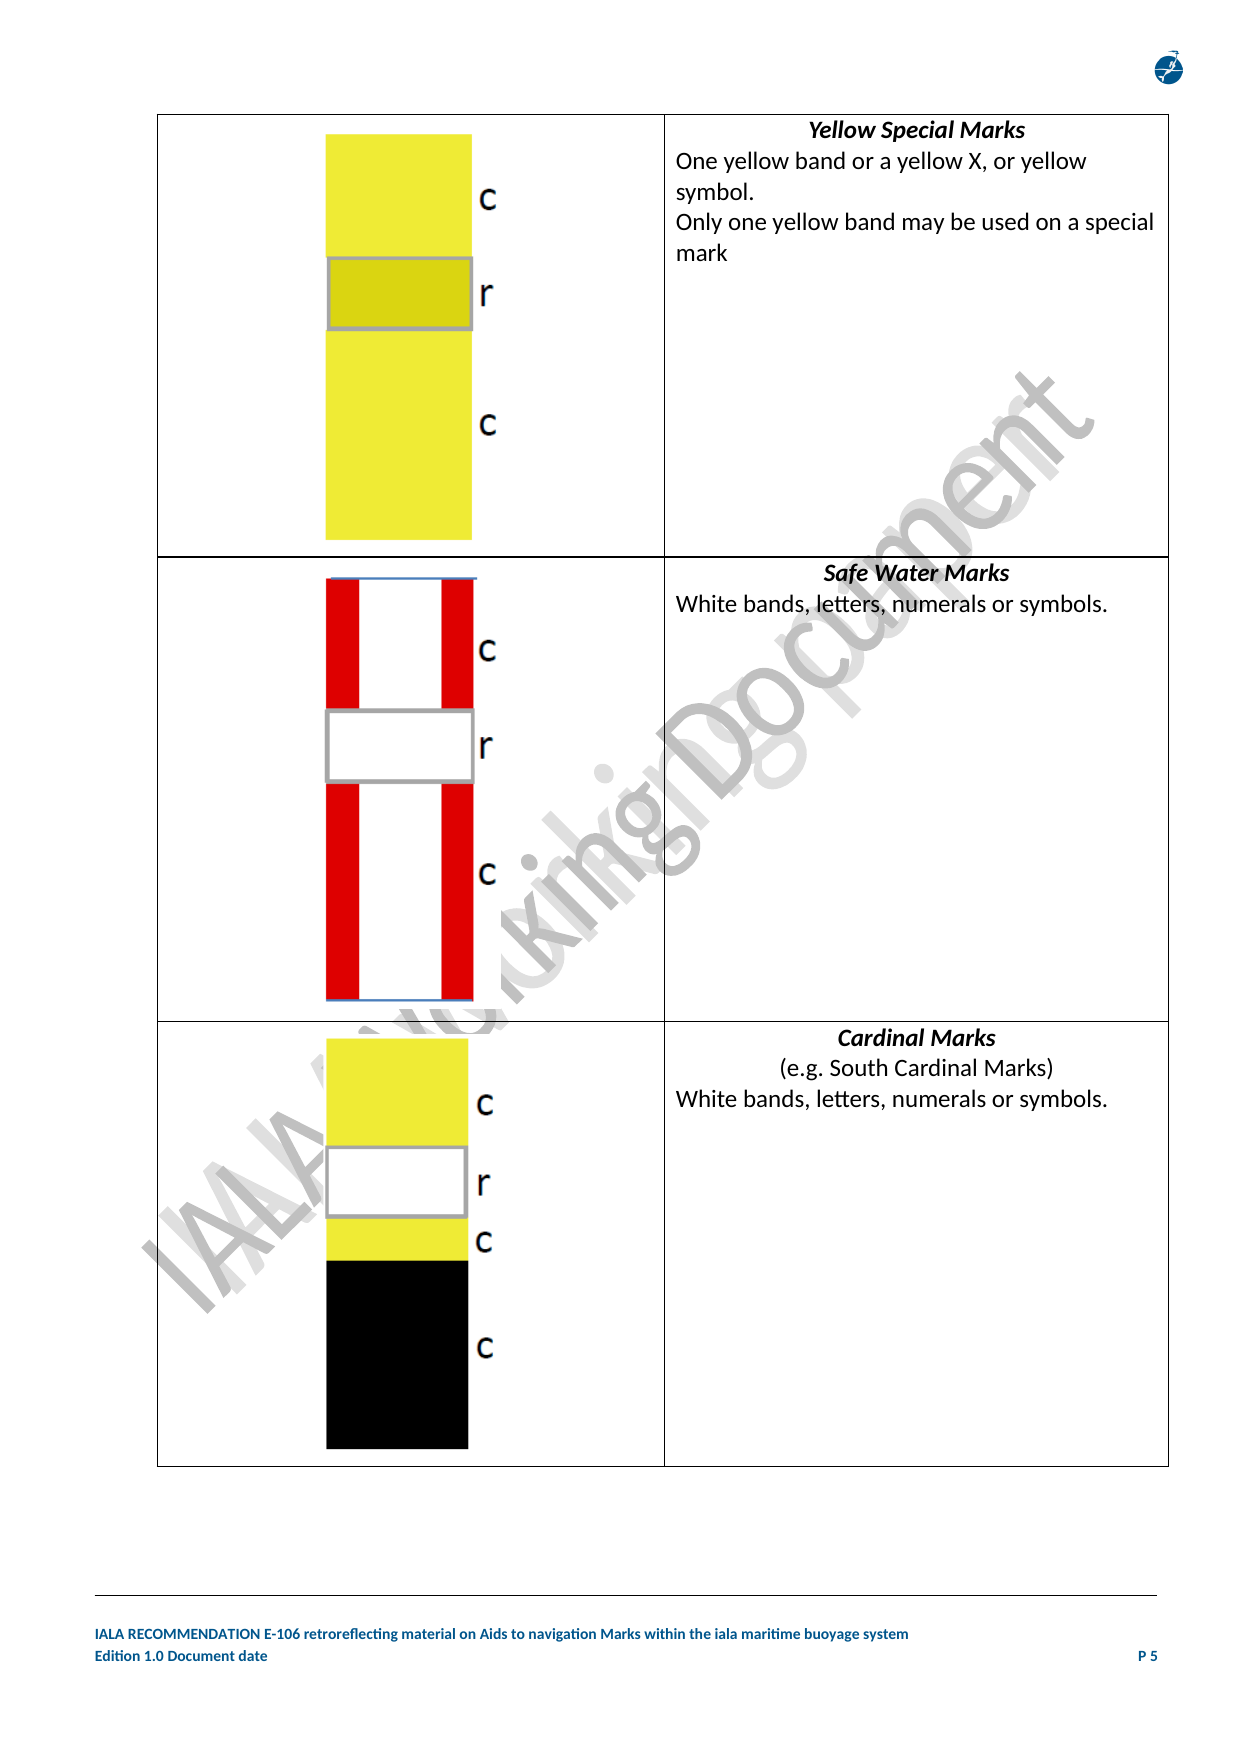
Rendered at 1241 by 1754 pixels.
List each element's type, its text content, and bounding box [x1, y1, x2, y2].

table_cell [158, 558, 664, 1021]
table_cell Yellow Special Marks One yellow band or a yellow X, or yellow symbol. Only one yellow band may be used on a special mark [665, 115, 1168, 556]
picture [1123, 0, 1241, 119]
table_cell Cardinal Marks (e.g. South Cardinal Marks) White bands, letters, numerals or symbols. [665, 1022, 1168, 1466]
table_cell Safe Water Marks White bands, letters, numerals or symbols. [665, 558, 1168, 1021]
table_cell [158, 1022, 664, 1466]
table_cell [158, 115, 664, 556]
